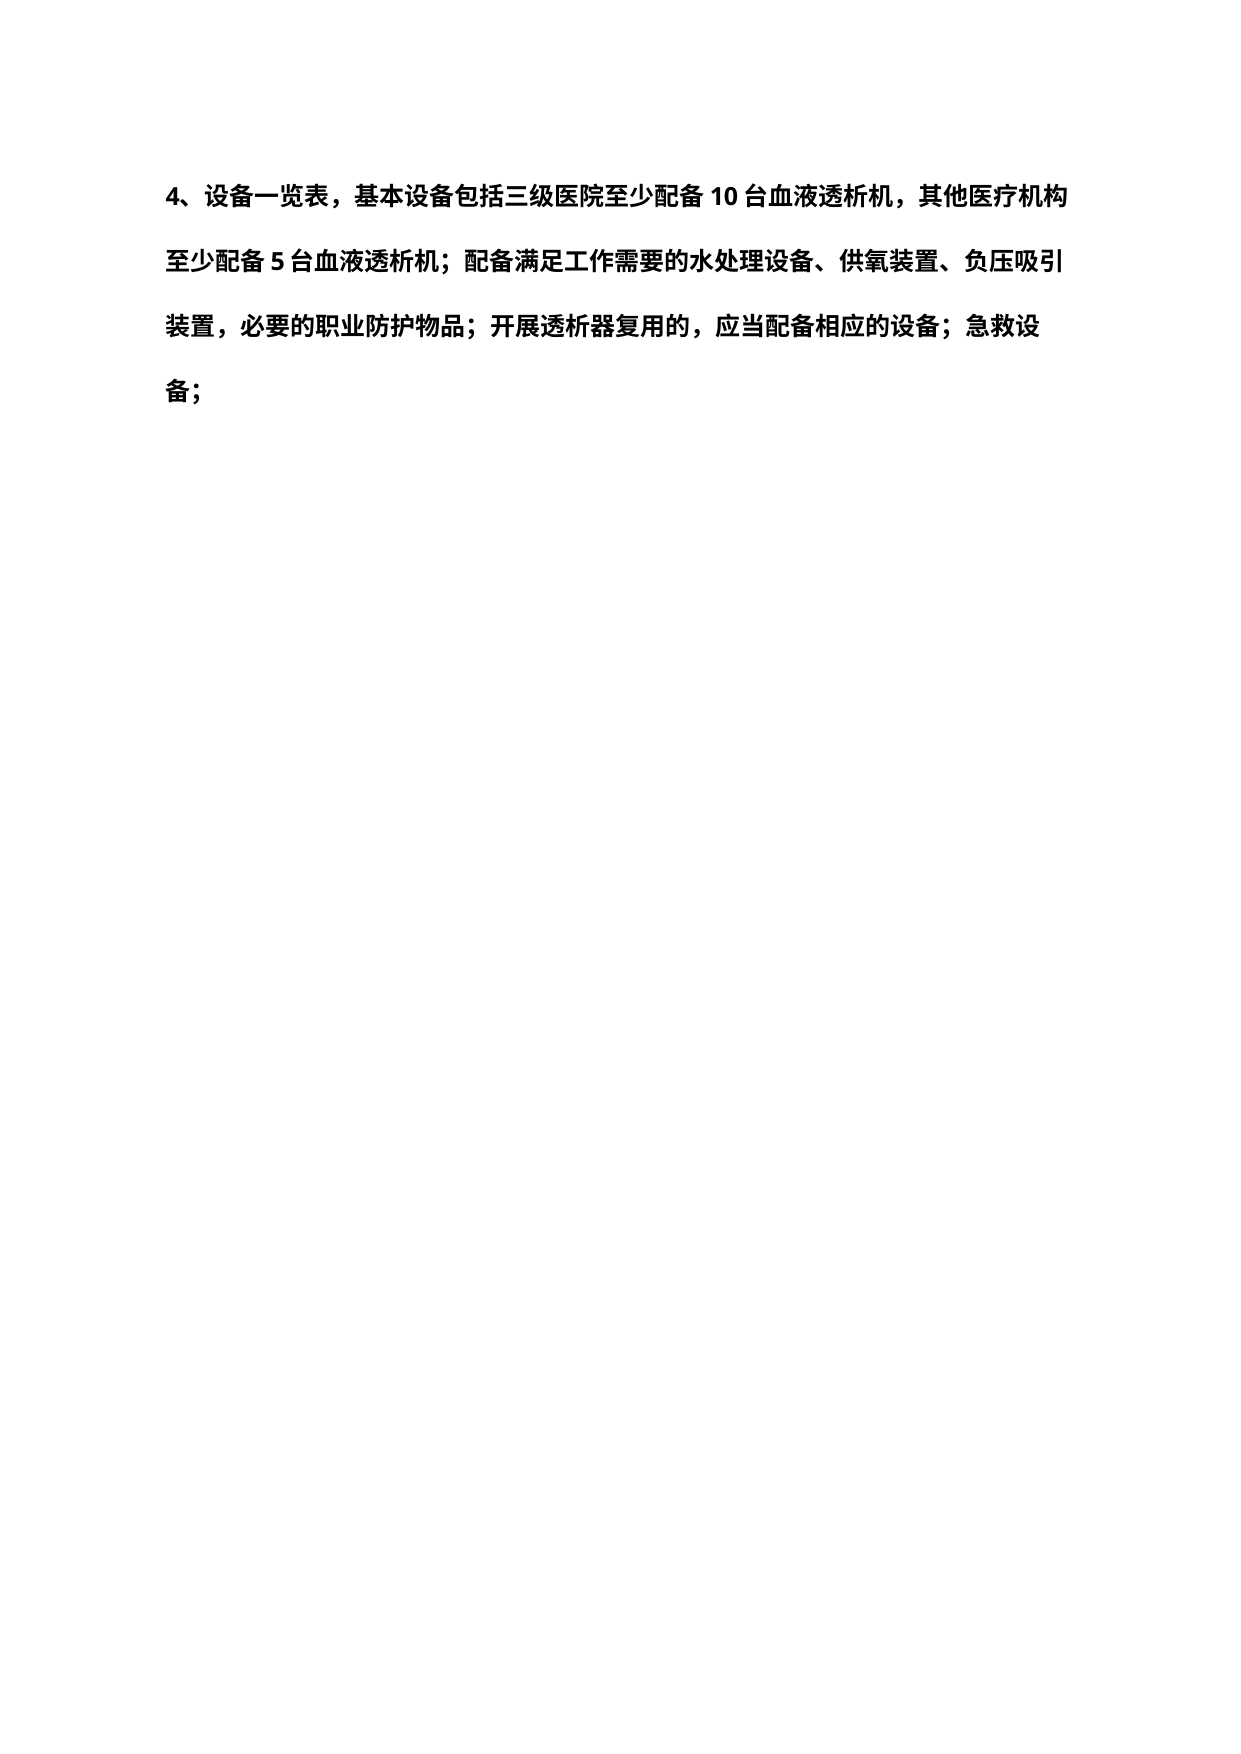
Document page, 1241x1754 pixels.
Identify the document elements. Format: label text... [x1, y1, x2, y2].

text 4、设备一览表，基本设备包括三级医院至少配备10台血液透析机，其他医疗机构至少配备5台血液透析机；配备满足工作需要的水处理设备、供氧装置、负压吸引装置，必要的职业防护物品；开展透析器复用的，应当配备相应的设备；急救设备； [165, 162, 1075, 422]
